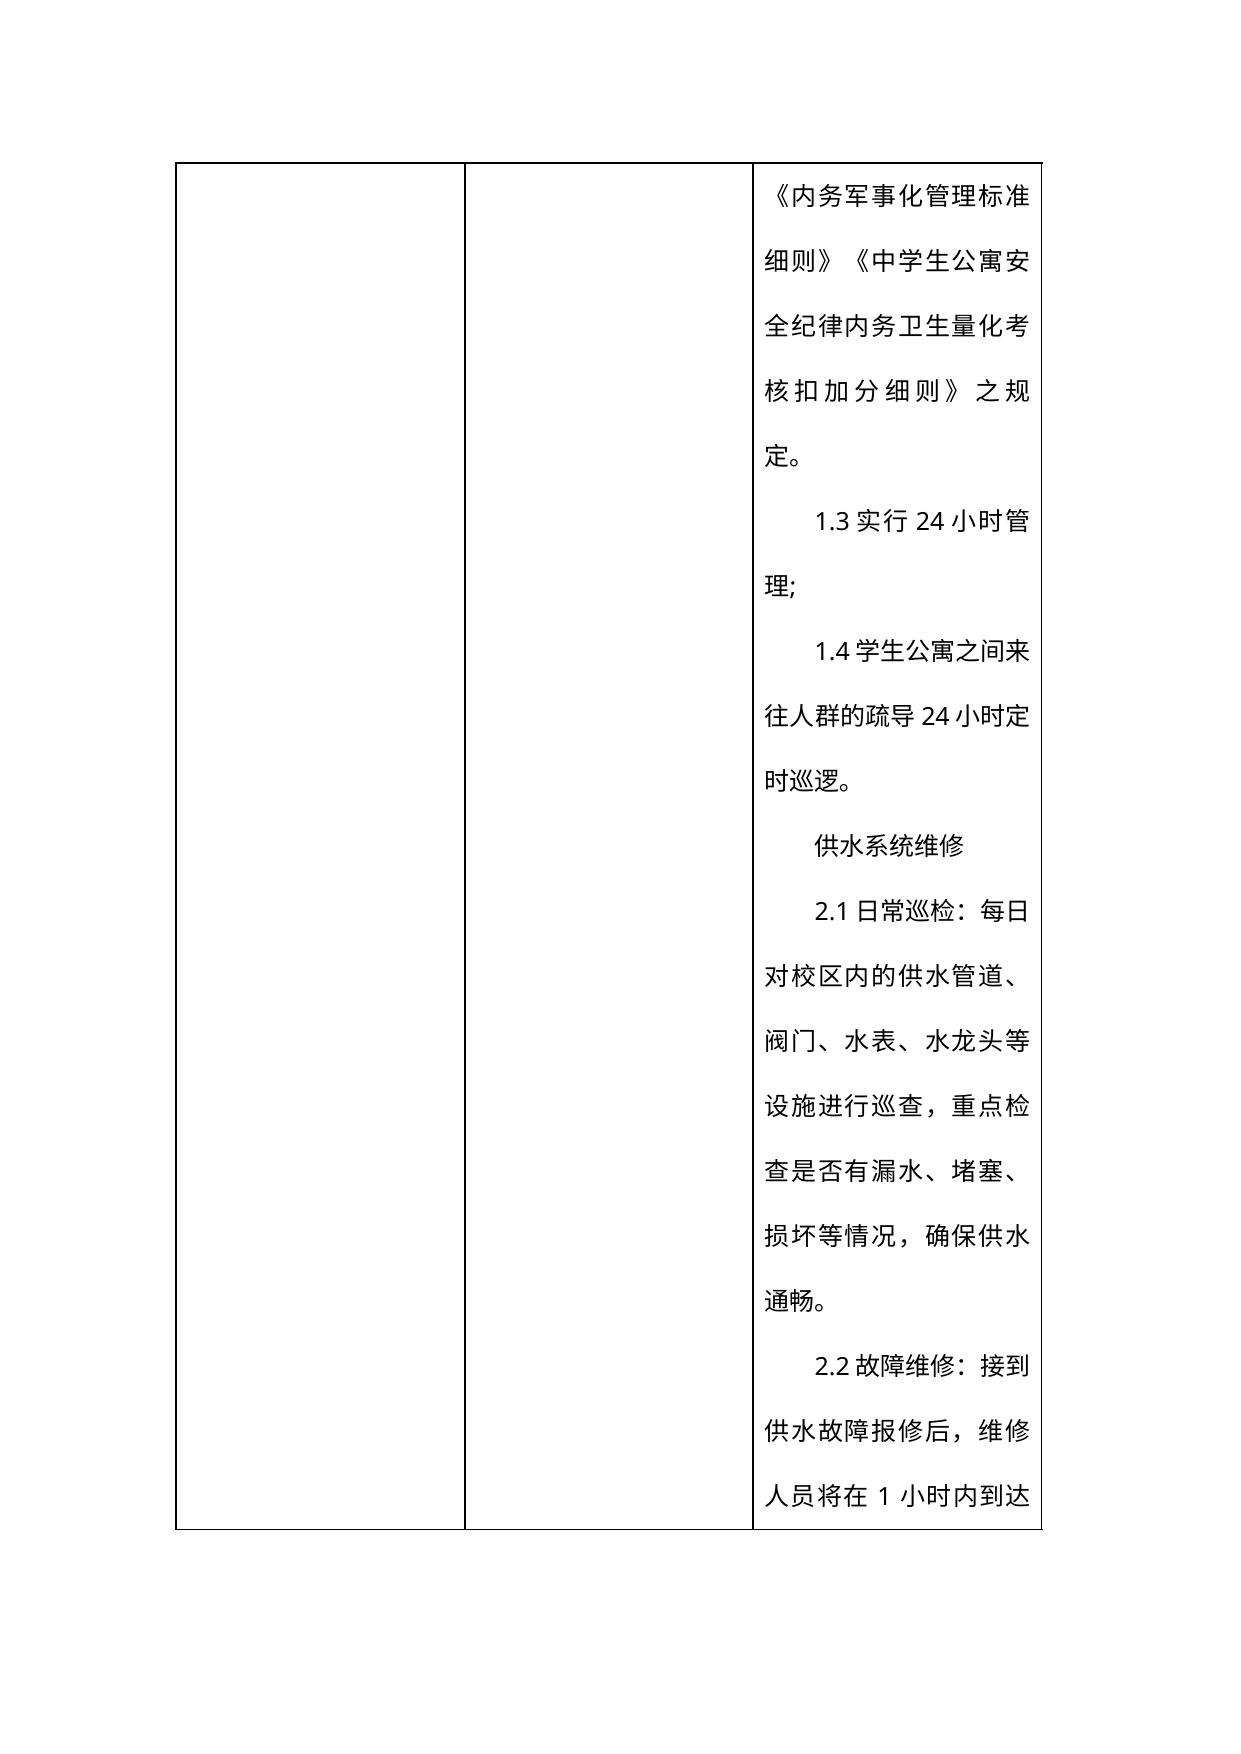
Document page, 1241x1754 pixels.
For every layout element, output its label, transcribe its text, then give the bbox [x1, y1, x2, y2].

table_cell 1 [177, 164, 464, 1528]
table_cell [754, 164, 1041, 1528]
table_cell [466, 164, 752, 1528]
